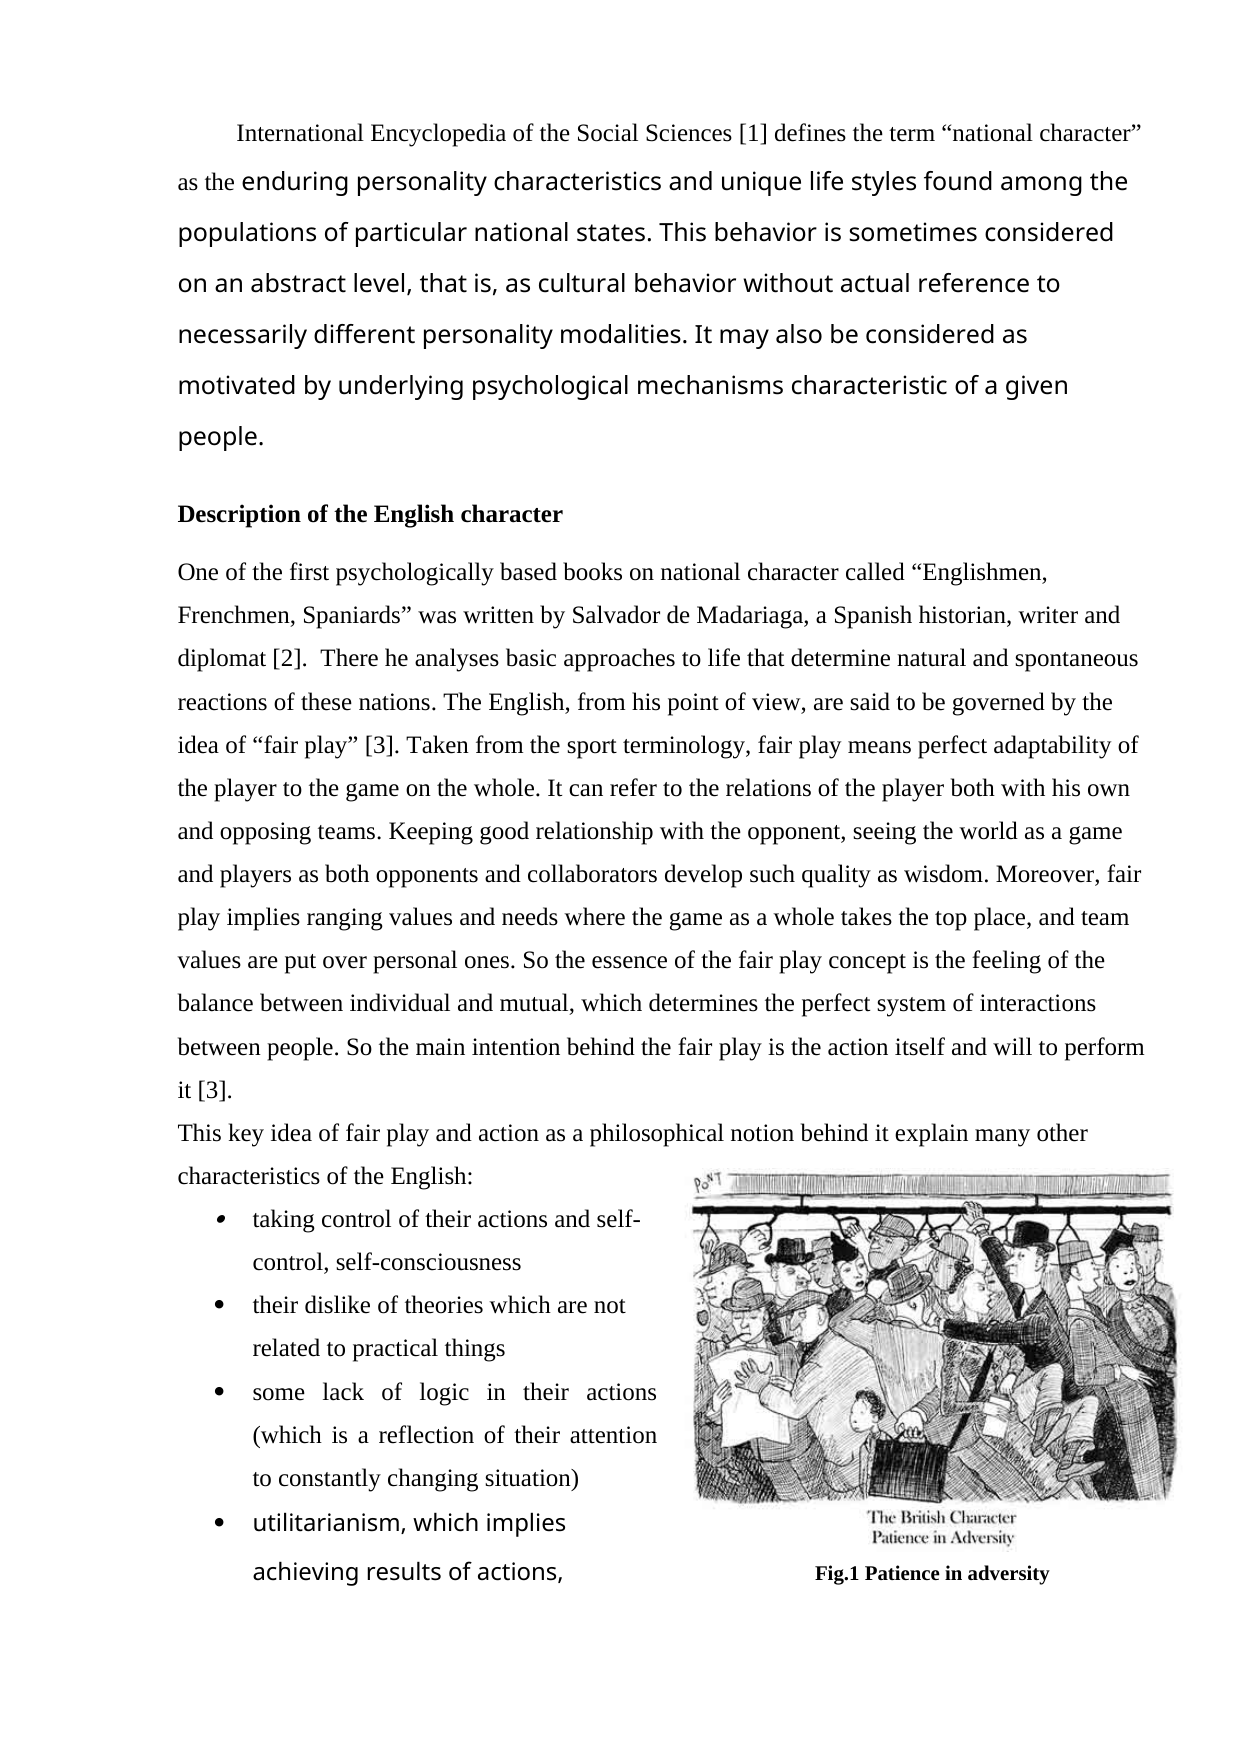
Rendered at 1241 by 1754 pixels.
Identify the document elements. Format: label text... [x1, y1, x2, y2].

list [215, 1506, 1152, 1587]
list some lack of logic in their actions (which is a reflection of their attention to constantly changing situation) [215, 1377, 676, 1492]
text International Encyclopedia of the Social Sciences [1] defines the term “national character” as the enduring personality characteristics and unique life styles found among the populations of particular national states. This behavior is sometimes considered on an abstract level, that is, as cultural behavior without actual reference to necessarily different personality modalities. It may also be considered as motivated by underlying psychological mechanisms characteristic of a given people. [177, 118, 1152, 453]
list their dislike of theories which are not related to practical things [215, 1290, 676, 1362]
subtitle Description of the English character [177, 499, 1152, 528]
list taking control of their actions and self-control, self-consciousness [215, 1204, 676, 1276]
text One of the first psychologically based books on national character called “Englishmen, Frenchmen, Spaniards” was written by Salvador de Madariaga, a Spanish historian, writer and diplomat [2]. There he analyses basic approaches to life that determine natural and spontaneous reactions of these nations. The English, from his point of view, are said to be governed by the idea of “fair play” [3]. Taken from the sport terminology, fair play means perfect adaptability of the player to the game on the whole. It can refer to the relations of the player both with his own and opposing teams. Keeping good relationship with the opponent, seeing the world as a game and players as both opponents and collaborators develop such quality as wisdom. Moreover, fair play implies ranging values and needs where the game as a whole takes the top place, and team values are put over personal ones. So the essence of the fair play concept is the feeling of the balance between individual and mutual, which determines the perfect system of interactions between people. So the main intention behind the fair play is the action itself and will to perform it [3]. [177, 557, 1152, 1103]
picture [676, 1168, 1189, 1552]
text This key idea of fair play and action as a philosophical notion behind it explain many other characteristics of the English: [177, 1118, 1152, 1190]
